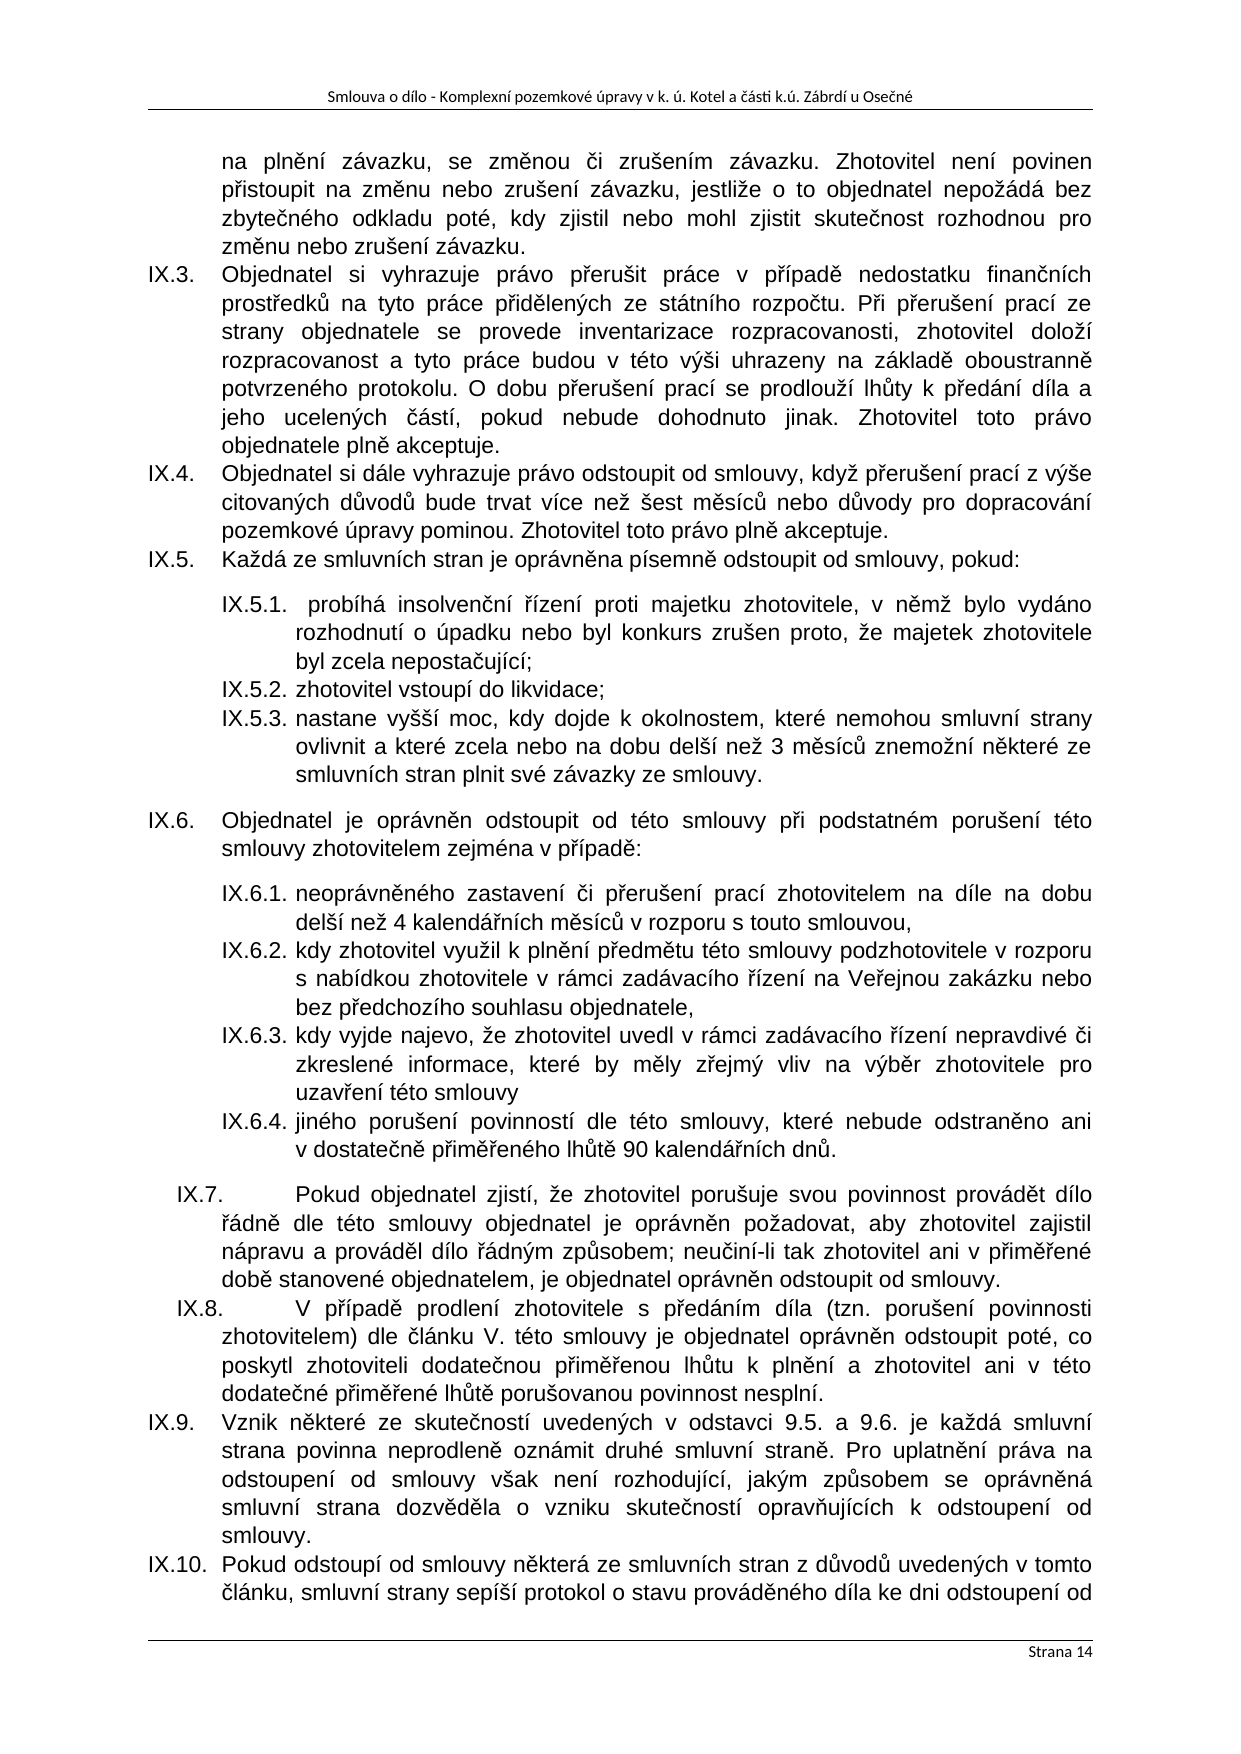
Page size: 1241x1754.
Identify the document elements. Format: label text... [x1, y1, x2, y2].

text neoprávněného zastavení či přerušení prací zhotovitelem na díle na dobu delší než 4 kalendářních měsíců v rozporu s touto smlouvou, [221, 880, 1093, 935]
list Vznik některé ze skutečností uvedených v odstavci 9.5. a 9.6. je každá smluvní strana povinna neprodleně oznámit druhé smluvní straně. Pro uplatnění práva na odstoupení od smlouvy však není rozhodující, jakým způsobem se oprávněná smluvní strana dozvěděla o vzniku skutečností opravňujících k odstoupení od smlouvy. [148, 1409, 1093, 1549]
list V případě prodlení zhotovitele s předáním díla (tzn. porušení povinnosti zhotovitelem) dle článku V. této smlouvy je objednatel oprávněn odstoupit poté, co poskytl zhotoviteli dodatečnou přiměřenou lhůtu k plnění a zhotovitel ani v této dodatečné přiměřené lhůtě porušovanou povinnost nesplní. [176, 1295, 1093, 1407]
text kdy vyjde najevo, že zhotovitel uvedl v rámci zadávacího řízení nepravdivé či zkreslené informace, které by měly zřejmý vliv na výběr zhotovitele pro uzavření této smlouvy [221, 1022, 1093, 1106]
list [148, 148, 1093, 259]
text probíhá insolvenční řízení proti majetku zhotovitele, v němž bylo vydáno rozhodnutí o úpadku nebo byl konkurs zrušen proto, že majetek zhotovitele byl zcela nepostačující; [221, 591, 1093, 674]
list Objednatel je oprávněn odstoupit od této smlouvy při podstatném porušení této smlouvy zhotovitelem zejména v případě: [148, 807, 1093, 861]
list Pokud objednatel zjistí, že zhotovitel porušuje svou povinnost provádět dílo řádně dle této smlouvy objednatel je oprávněn požadovat, aby zhotovitel zajistil nápravu a prováděl dílo řádným způsobem; neučiní-li tak zhotovitel ani v přiměřené době stanovené objednatelem, je objednatel oprávněn odstoupit od smlouvy. [176, 1181, 1093, 1293]
list Každá ze smluvních stran je oprávněna písemně odstoupit od smlouvy, pokud: [148, 546, 1093, 572]
text kdy zhotovitel využil k plnění předmětu této smlouvy podzhotovitele v rozporu s nabídkou zhotovitele v rámci zadávacího řízení na Veřejnou zakázku nebo bez předchozího souhlasu objednatele, [221, 937, 1093, 1020]
text jiného porušení povinností dle této smlouvy, které nebude odstraněno ani v dostatečně přiměřeného lhůtě 90 kalendářních dnů. [221, 1108, 1093, 1162]
text nastane vyšší moc, kdy dojde k okolnostem, které nemohou smluvní strany ovlivnit a které zcela nebo na dobu delší než 3 měsíců znemožní některé ze smluvních stran plnit své závazky ze smlouvy. [221, 704, 1093, 788]
text zhotovitel vstoupí do likvidace; [221, 676, 1093, 702]
list Objednatel si vyhrazuje právo přerušit práce v případě nedostatku finančních prostředků na tyto práce přidělených ze státního rozpočtu. Při přerušení prací ze strany objednatele se provede inventarizace rozpracovanosti, zhotovitel doloží rozpracovanost a tyto práce budou v této výši uhrazeny na základě oboustranně potvrzeného protokolu. O dobu přerušení prací se prodlouží lhůty k předání díla a jeho ucelených částí, pokud nebude dohodnuto jinak. Zhotovitel toto právo objednatele plně akceptuje. [148, 261, 1093, 458]
list Objednatel si dále vyhrazuje právo odstoupit od smlouvy, když přerušení prací z výše citovaných důvodů bude trvat více než šest měsíců nebo důvody pro dopracování pozemkové úpravy pominou. Zhotovitel toto právo plně akceptuje. [148, 460, 1093, 544]
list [148, 1551, 1093, 1606]
